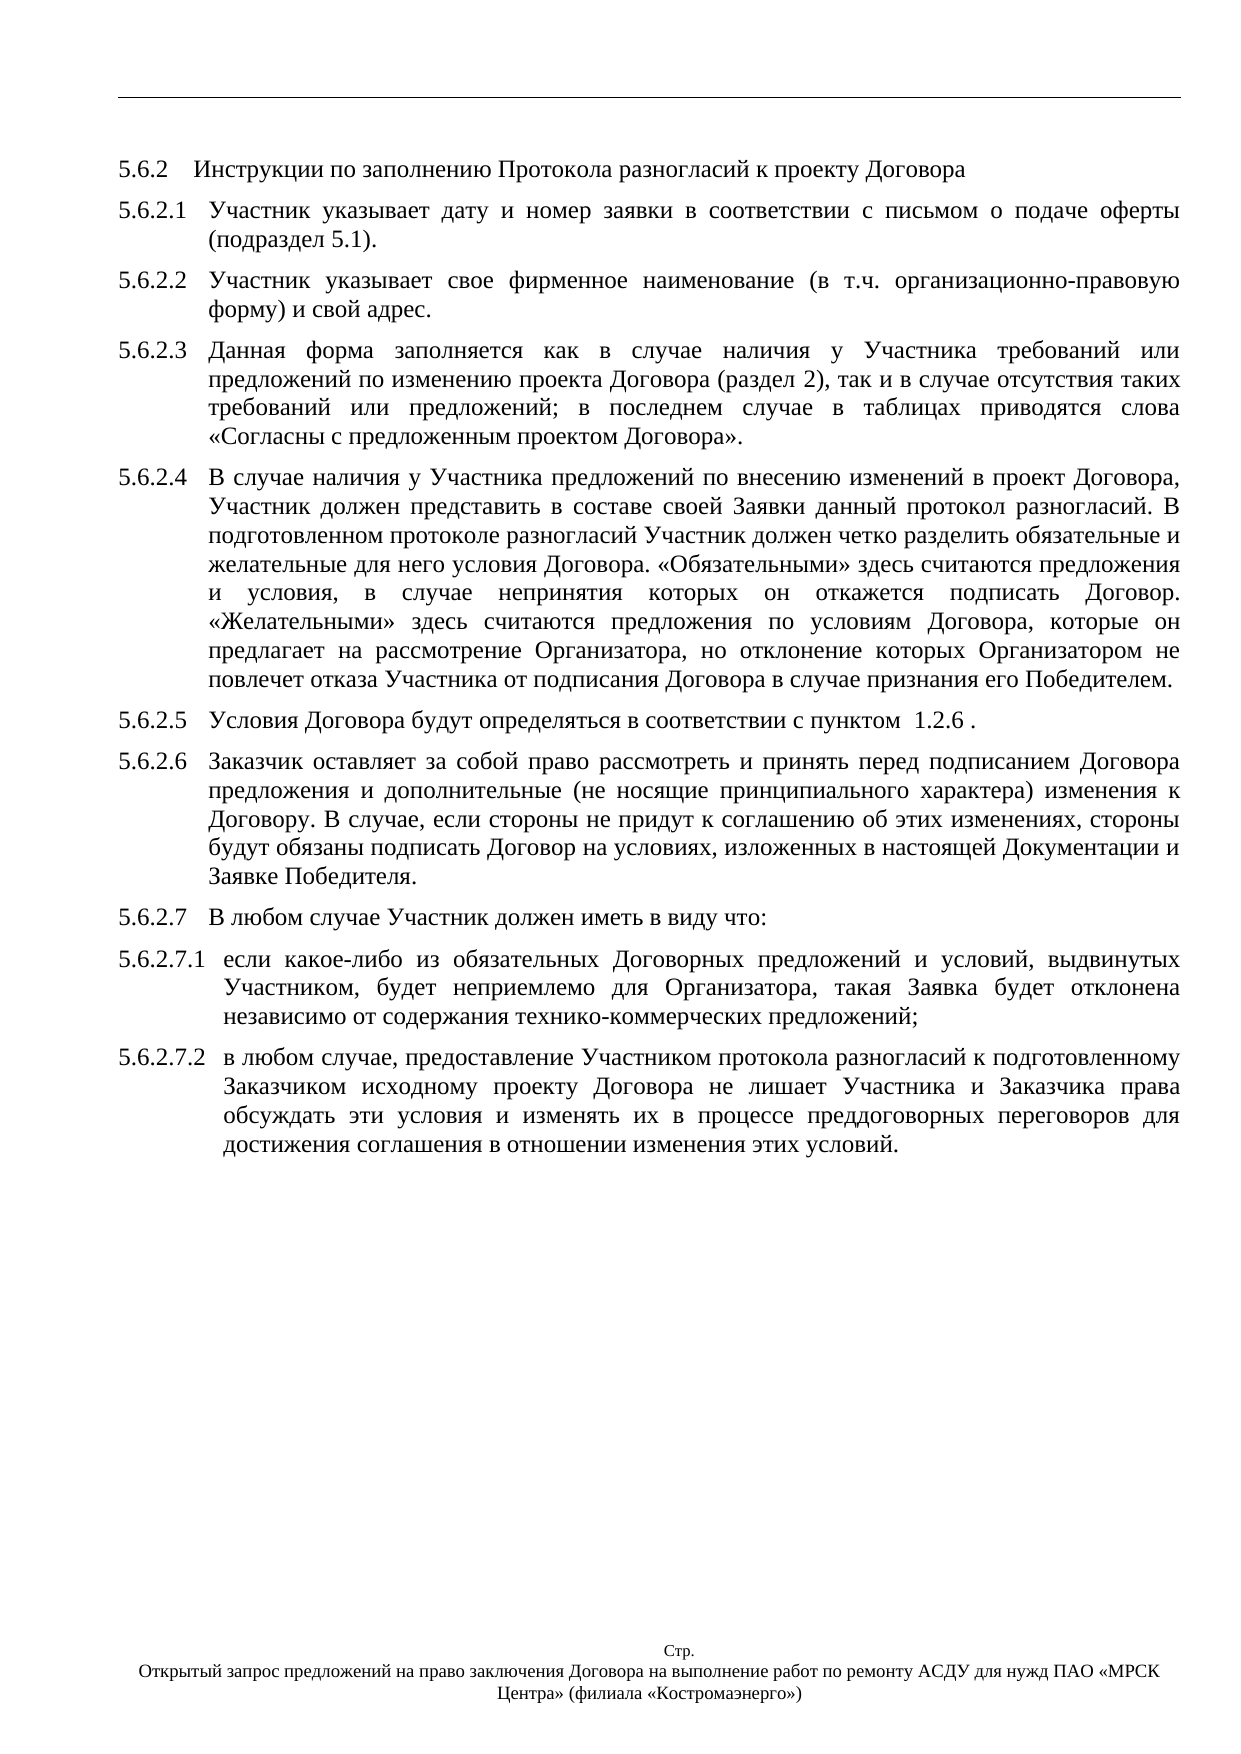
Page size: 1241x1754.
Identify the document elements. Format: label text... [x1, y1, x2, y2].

list в любом случае, предоставление Участником протокола разногласий к подготовленному Заказчиком исходному проекту Договора не лишает Участника и Заказчика права обсуждать эти условия и изменять их в процессе преддоговорных переговоров для достижения соглашения в отношении изменения этих условий. [118, 1042, 1181, 1157]
list Заказчик оставляет за собой право рассмотреть и принять перед подписанием Договора предложения и дополнительные (не носящие принципиального характера) изменения к Договору. В случае, если стороны не придут к соглашению об этих изменениях, стороны будут обязаны подписать Договор на условиях, изложенных в настоящей Документации и Заявке Победителя. [118, 746, 1181, 890]
list В любом случае Участник должен иметь в виду что: [118, 902, 1181, 931]
list Участник указывает дату и номер заявки в соответствии с письмом о подаче оферты (подраздел 5.1). [118, 195, 1181, 252]
list В случае наличия у Участника предложений по внесению изменений в проект Договора, Участник должен представить в составе своей Заявки данный протокол разногласий. В подготовленном протоколе разногласий Участник должен четко разделить обязательные и желательные для него условия Договора. «Обязательными» здесь считаются предложения и условия, в случае непринятия которых он откажется подписать Договор. «Желательными» здесь считаются предложения по условиям Договора, которые он предлагает на рассмотрение Организатора, но отклонение которых Организатором не повлечет отказа Участника от подписания Договора в случае признания его Победителем. [118, 462, 1181, 692]
list Условия Договора будут определяться в соответствии с пунктом 1.2.6 . [118, 705, 1181, 734]
list Данная форма заполняется как в случае наличия у Участника требований или предложений по изменению проекта Договора (раздел 2), так и в случае отсутствия таких требований или предложений; в последнем случае в таблицах приводятся слова «Согласны с предложенным проектом Договора». [118, 335, 1181, 450]
list Участник указывает свое фирменное наименование (в т.ч. организационно-правовую форму) и свой адрес. [118, 265, 1181, 322]
list если какое-либо из обязательных Договорных предложений и условий, выдвинутых Участником, будет неприемлемо для Организатора, такая Заявка будет отклонена независимо от содержания технико-коммерческих предложений; [118, 944, 1181, 1030]
subtitle Инструкции по заполнению Протокола разногласий к проекту Договора [118, 154, 1181, 182]
